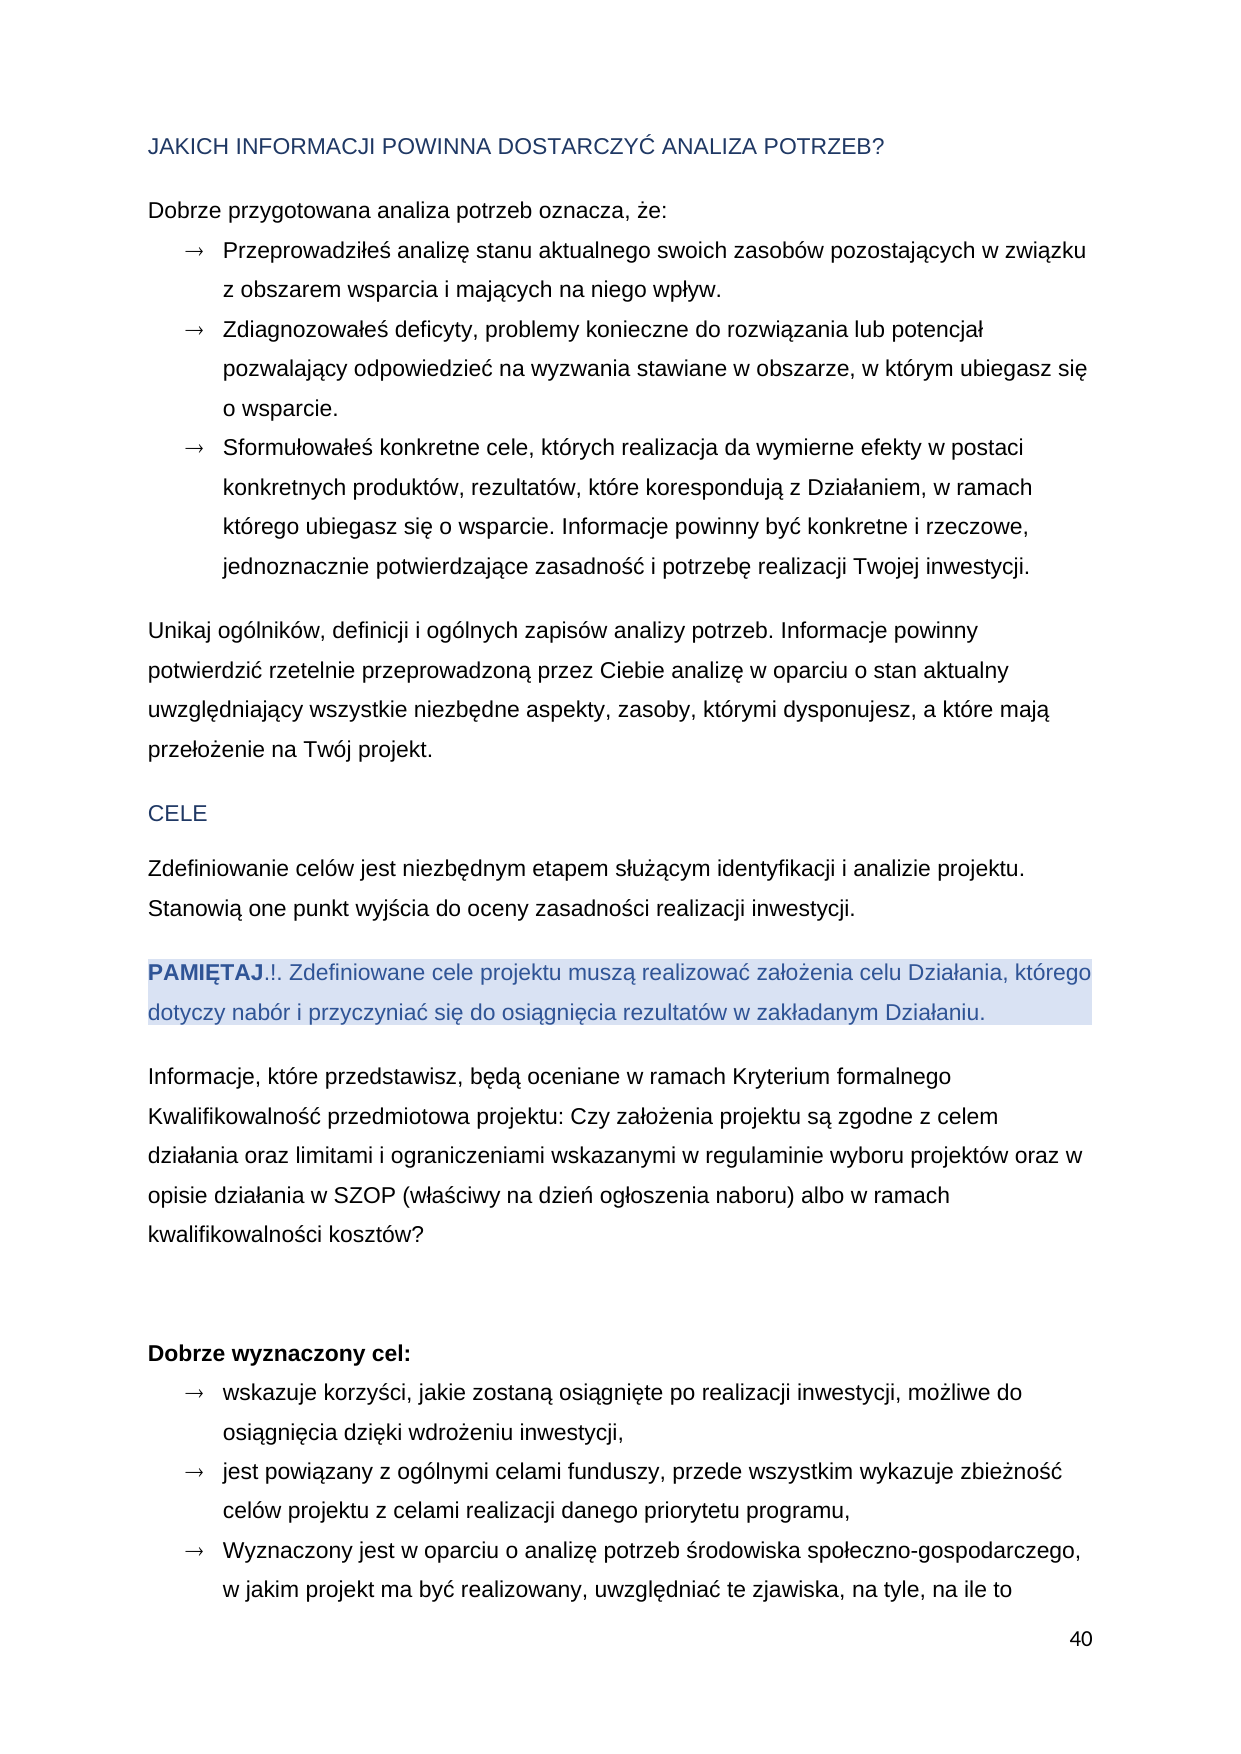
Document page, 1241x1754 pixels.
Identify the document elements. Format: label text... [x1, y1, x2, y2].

text Przeprowadziłeś analizę stanu aktualnego swoich zasobów pozostających w związku z obszarem wsparcia i mających na niego wpływ. [185, 237, 1092, 303]
text Informacje, które przedstawisz, będą oceniane w ramach Kryterium formalnego Kwalifikowalność przedmiotowa projektu: Czy założenia projektu są zgodne z celem działania oraz limitami i ograniczeniami wskazanymi w regulaminie wyboru projektów oraz w opisie działania w SZOP (właściwy na dzień ogłoszenia naboru) albo w ramach kwalifikowalności kosztów? [148, 1063, 1092, 1247]
text CELE [148, 800, 1092, 826]
text Zdiagnozowałeś deficyty, problemy konieczne do rozwiązania lub potencjał pozwalający odpowiedzieć na wyzwania stawiane w obszarze, w którym ubiegasz się o wsparcie. [185, 316, 1092, 421]
text JAKICH INFORMACJI POWINNA DOSTARCZYĆ ANALIZA POTRZEB? [148, 133, 1092, 159]
text wskazuje korzyści, jakie zostaną osiągnięte po realizacji inwestycji, możliwe do osiągnięcia dzięki wdrożeniu inwestycji, [185, 1379, 1092, 1445]
text jest powiązany z ogólnymi celami funduszy, przede wszystkim wykazuje zbieżność celów projektu z celami realizacji danego priorytetu programu, [185, 1458, 1092, 1524]
text Unikaj ogólników, definicji i ogólnych zapisów analizy potrzeb. Informacje powinny potwierdzić rzetelnie przeprowadzoną przez Ciebie analizę w oparciu o stan aktualny uwzględniający wszystkie niezbędne aspekty, zasoby, którymi dysponujesz, a które mają przełożenie na Twój projekt. [148, 617, 1092, 762]
text Dobrze przygotowana analiza potrzeb oznacza, że: [148, 197, 1092, 224]
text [185, 1537, 1092, 1603]
text Sformułowałeś konkretne cele, których realizacja da wymierne efekty w postaci konkretnych produktów, rezultatów, które korespondują z Działaniem, w ramach którego ubiegasz się o wsparcie. Informacje powinny być konkretne i rzeczowe, jednoznacznie potwierdzające zasadność i potrzebę realizacji Twojej inwestycji. [185, 434, 1092, 579]
text Dobrze wyznaczony cel: [148, 1339, 1092, 1366]
text Zdefiniowanie celów jest niezbędnym etapem służącym identyfikacji i analizie projektu. Stanowią one punkt wyjścia do oceny zasadności realizacji inwestycji. [148, 855, 1092, 921]
text PAMIĘTAJ.!. Zdefiniowane cele projektu muszą realizować założenia celu Działania, którego dotyczy nabór i przyczyniać się do osiągnięcia rezultatów w zakładanym Działaniu. [148, 959, 1092, 1025]
